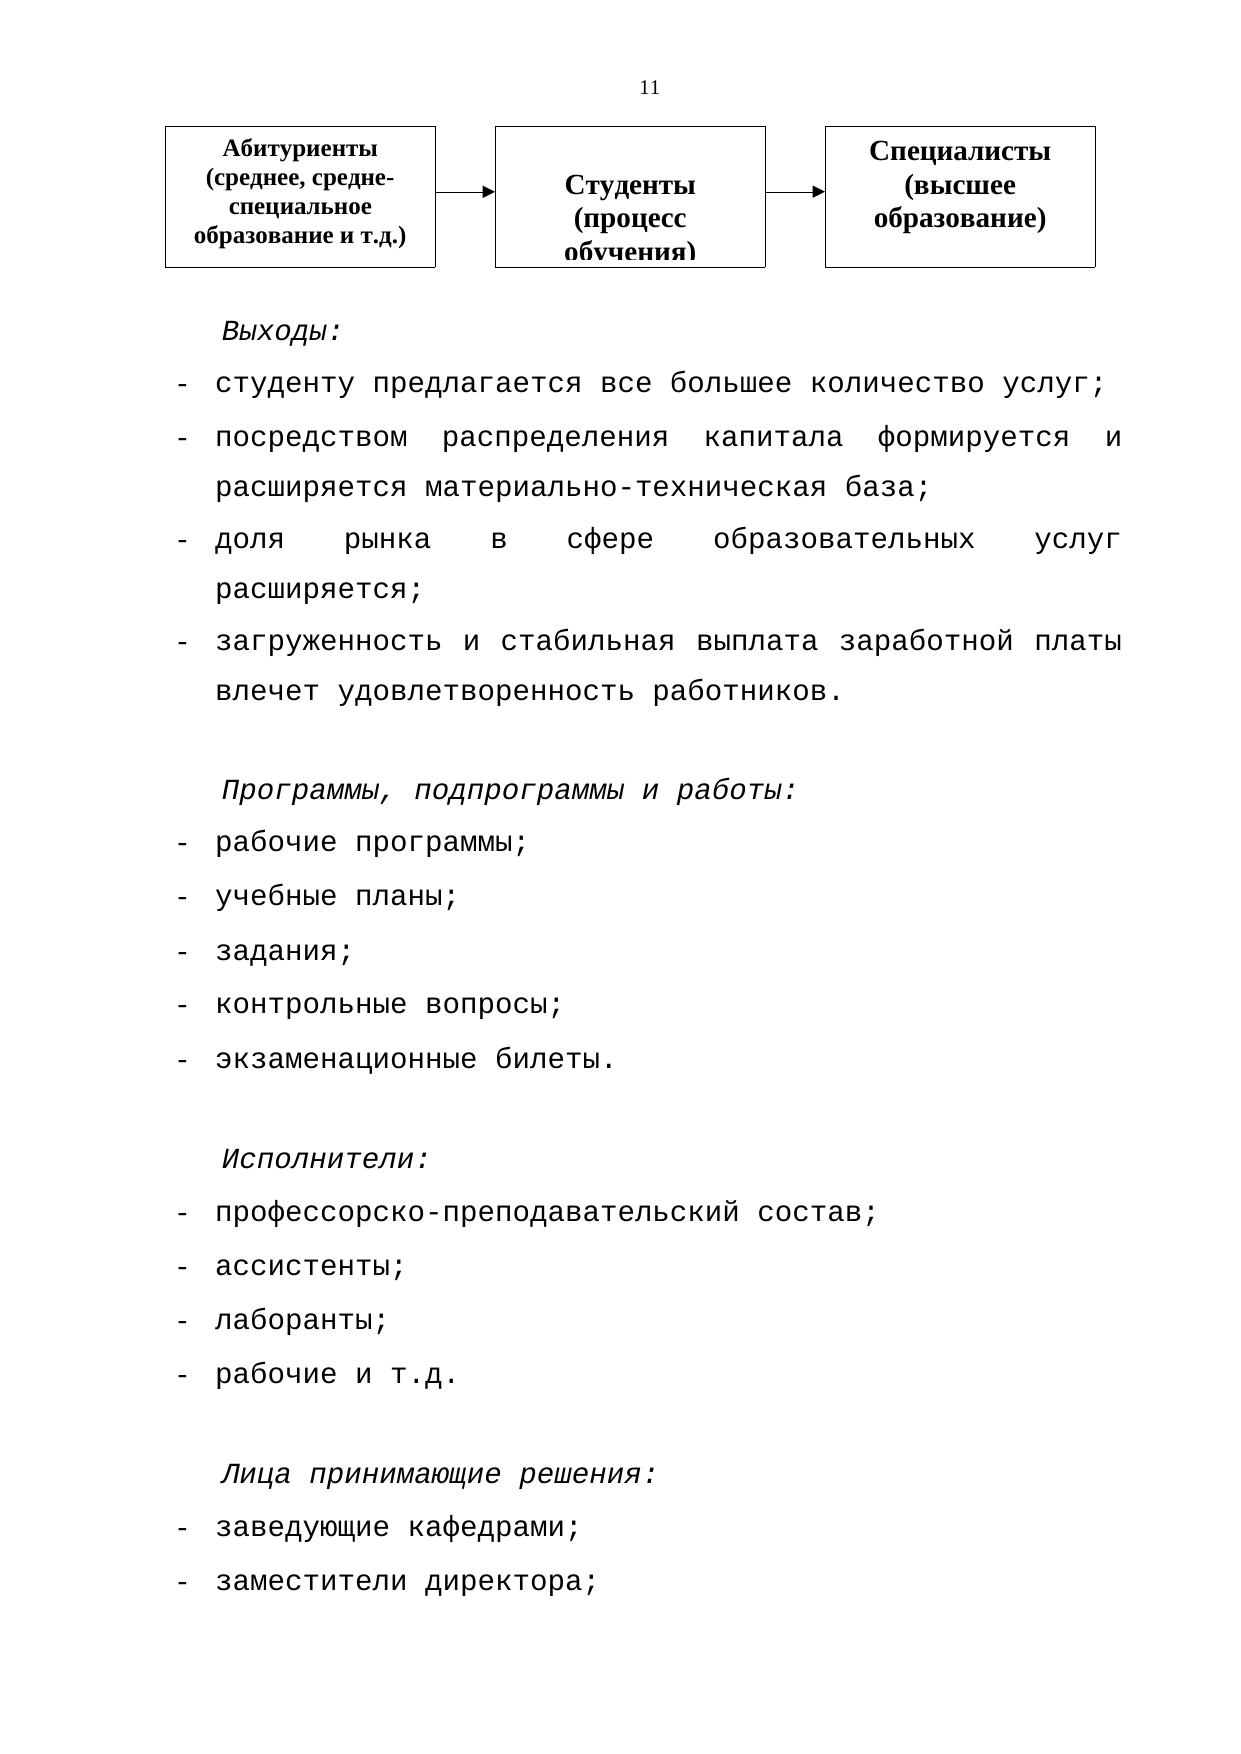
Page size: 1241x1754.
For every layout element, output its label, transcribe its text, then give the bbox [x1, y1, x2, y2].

text Лица принимающие решения: [177, 1459, 1122, 1492]
list профессорско-преподавательский состав; [177, 1194, 1122, 1230]
list посредством распределения капитала формируется и расширяется материально-техническая база; [177, 419, 1122, 505]
list загруженность и стабильная выплата заработной платы влечет удовлетворенность работников. [177, 623, 1122, 709]
list лаборанты; [177, 1302, 1122, 1338]
list рабочие и т.д. [177, 1356, 1122, 1392]
list экзаменационные билеты. [177, 1041, 1122, 1077]
list ассистенты; [177, 1248, 1122, 1284]
list студенту предлагается все большее количество услуг; [177, 366, 1122, 402]
text Программы, подпрограммы и работы: [177, 775, 1122, 808]
list заведующие кафедрами; [177, 1509, 1122, 1545]
list учебные планы; [177, 878, 1122, 914]
list доля рынка в сфере образовательных услуг расширяется; [177, 522, 1122, 607]
text Выходы: [177, 316, 1122, 349]
text Исполнители: [177, 1144, 1122, 1177]
list задания; [177, 933, 1122, 969]
list рабочие программы; [177, 824, 1122, 861]
list контрольные вопросы; [177, 987, 1122, 1023]
list заместители директора; [177, 1563, 1122, 1599]
